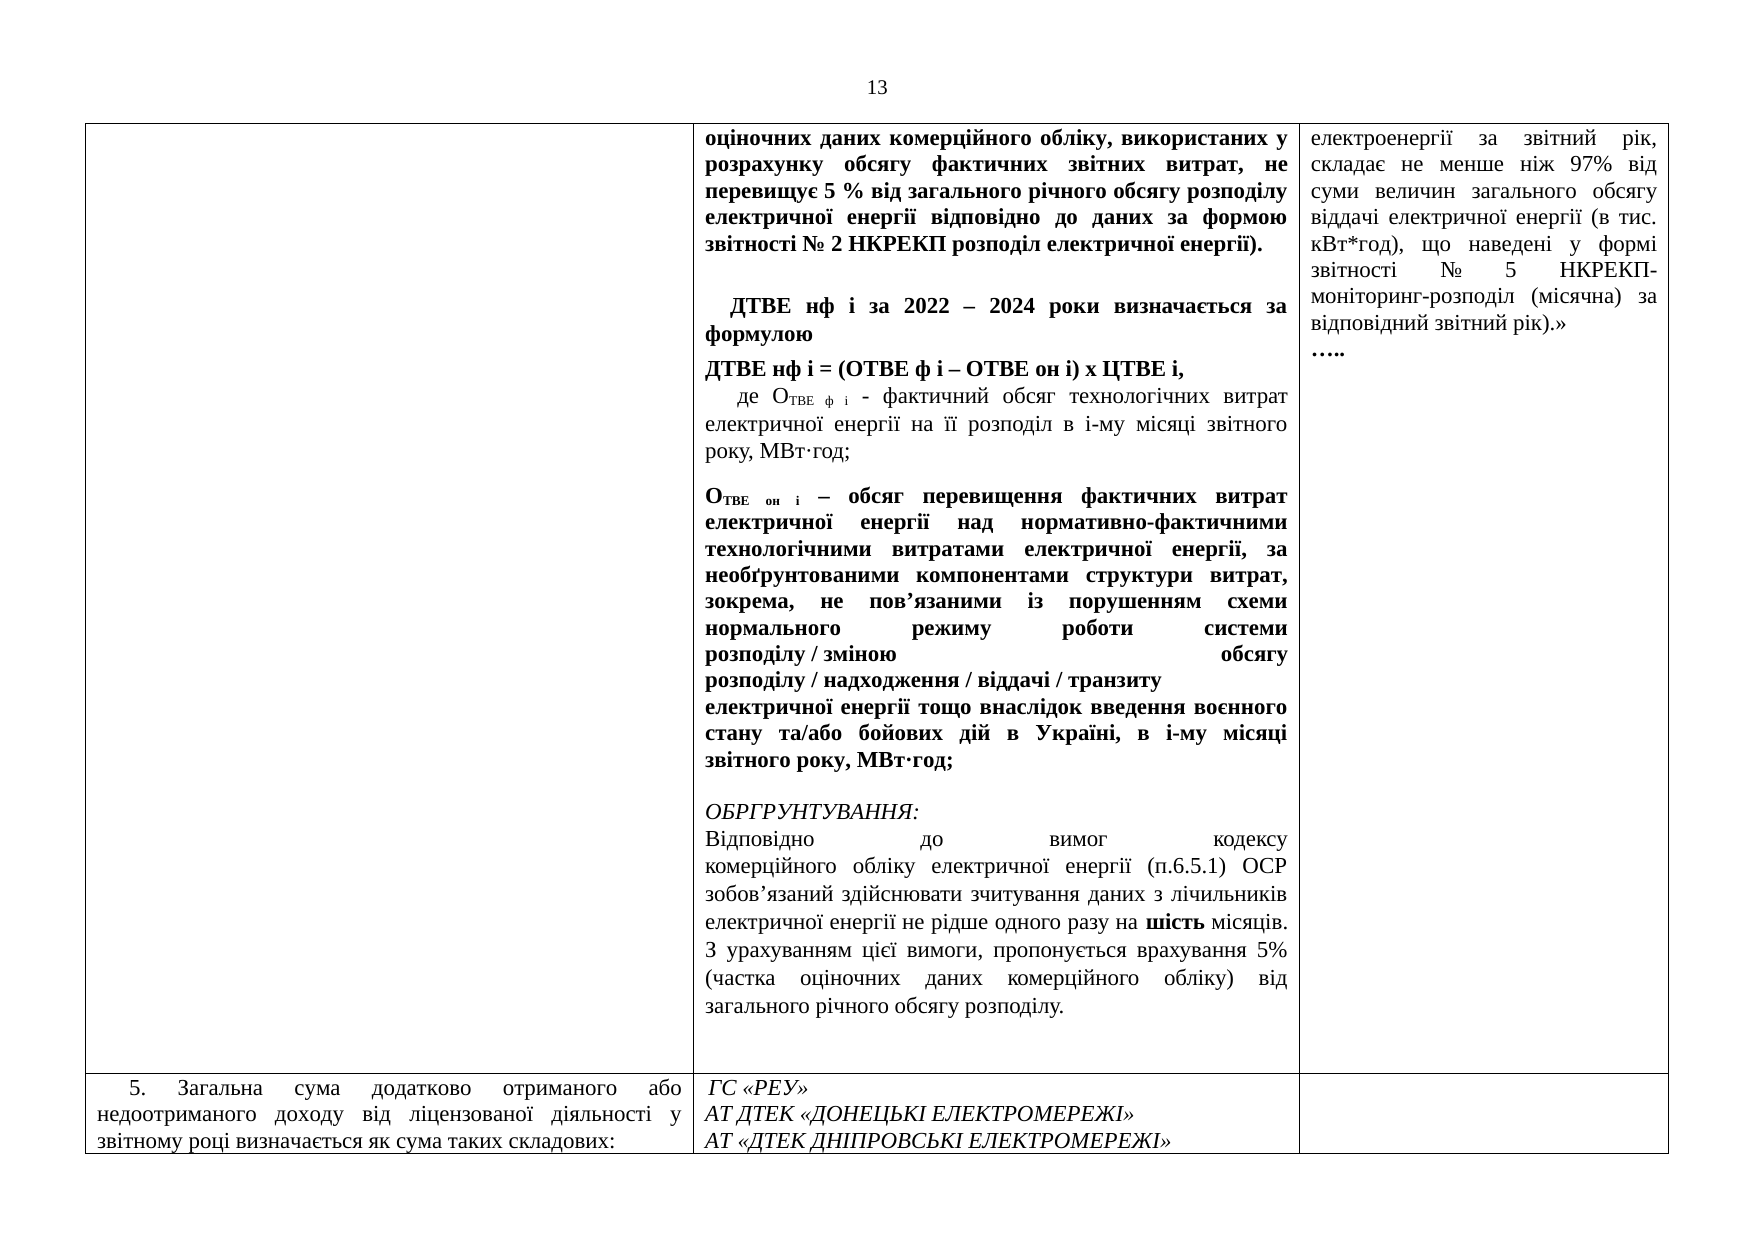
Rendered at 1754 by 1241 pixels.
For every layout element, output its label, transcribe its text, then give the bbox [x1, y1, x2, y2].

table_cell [1300, 1074, 1668, 1153]
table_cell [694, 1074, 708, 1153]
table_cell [1300, 124, 1668, 1073]
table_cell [86, 124, 693, 1073]
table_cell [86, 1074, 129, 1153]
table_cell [694, 124, 1299, 1073]
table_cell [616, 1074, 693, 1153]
